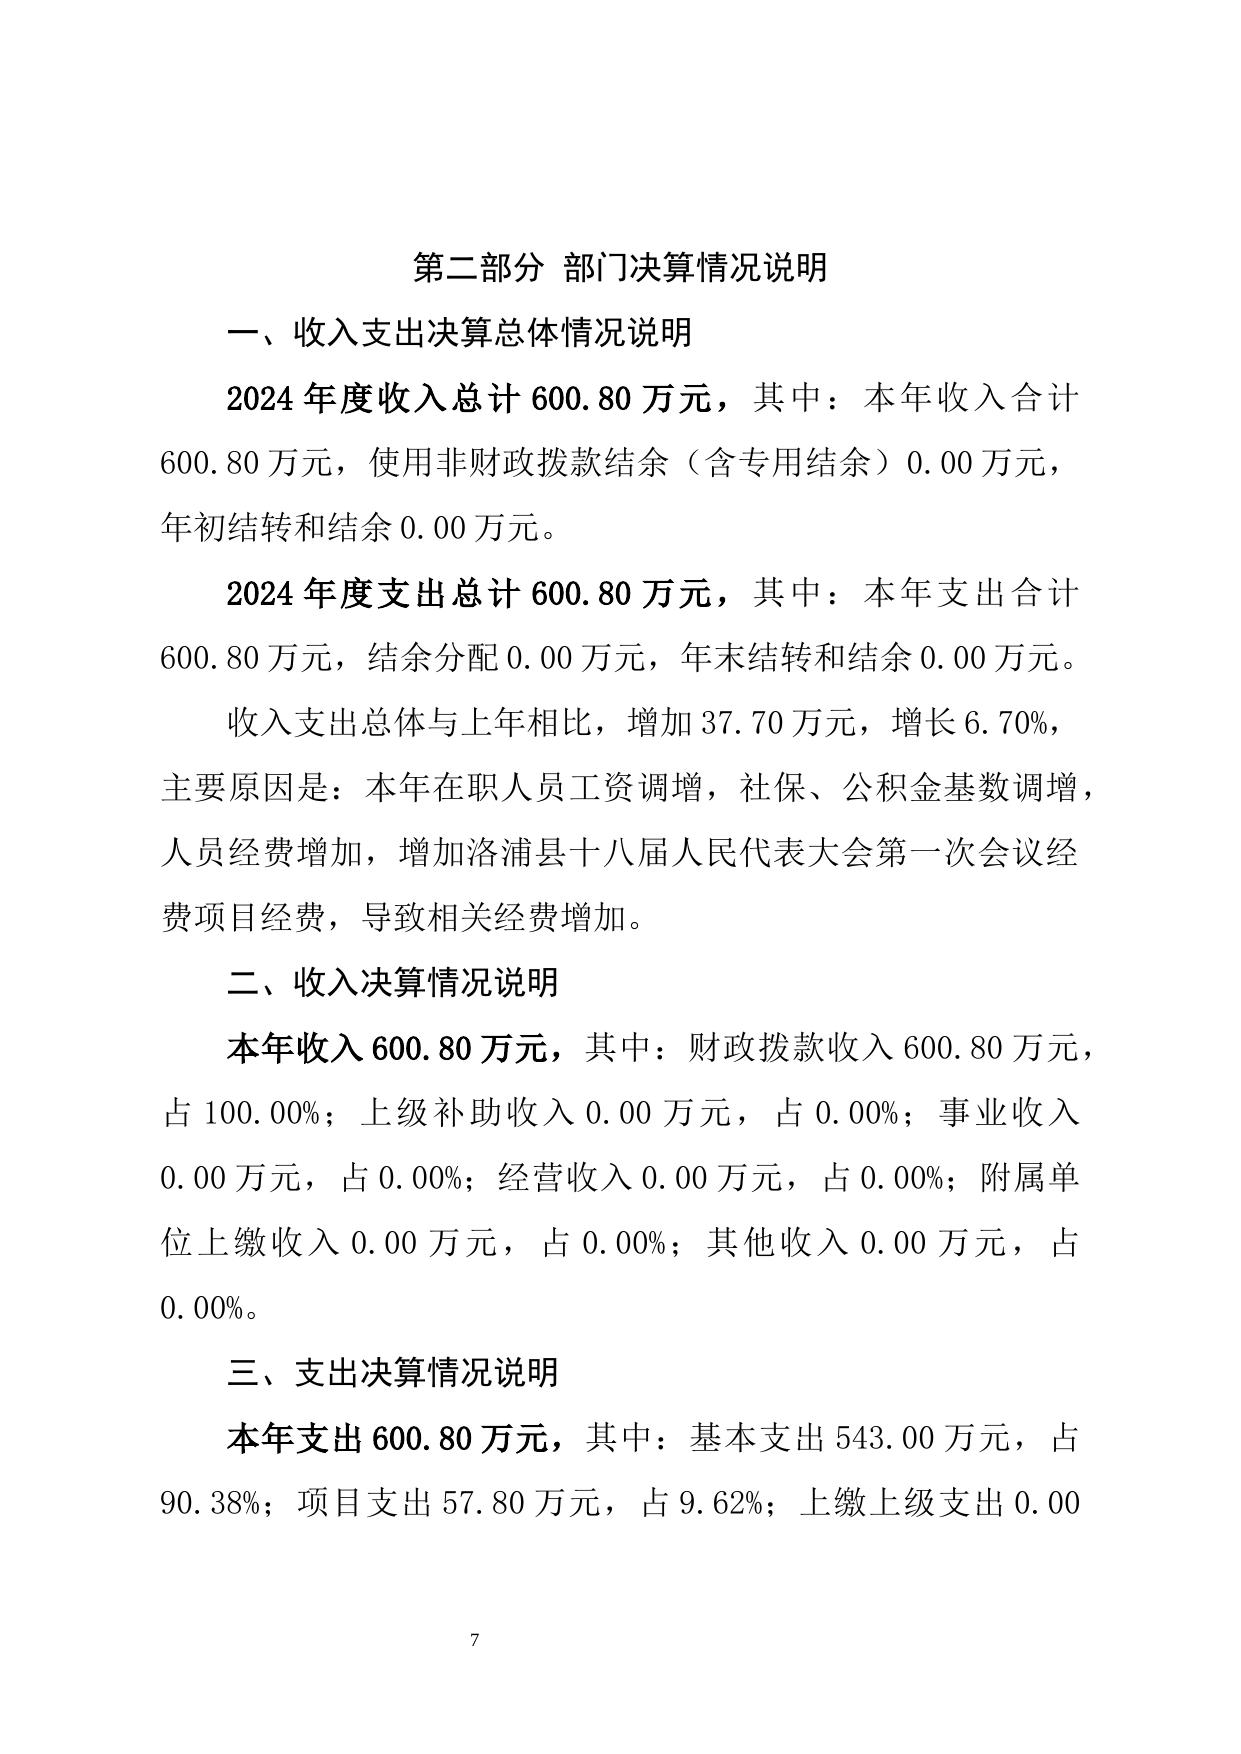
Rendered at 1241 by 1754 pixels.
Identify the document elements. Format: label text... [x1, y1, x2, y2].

text 2024年度支出总计600.80万元，其中：本年支出合计600.80万元，结余分配0.00万元，年末结转和结余0.00万元。 [159, 558, 1081, 688]
text 2024年度收入总计600.80万元，其中：本年收入合计600.80万元，使用非财政拨款结余（含专用结余）0.00万元，年初结转和结余0.00万元。 [159, 363, 1081, 558]
text 收入支出总体与上年相比，增加37.70万元，增长6.70%，主要原因是：本年在职人员工资调增，社保、公积金基数调增，人员经费增加，增加洛浦县十八届人民代表大会第一次会议经费项目经费，导致相关经费增加。 [159, 688, 1081, 948]
text 第二部分 部门决算情况说明 [159, 233, 1081, 298]
text 一、收入支出决算总体情况说明 [159, 298, 1081, 363]
text 三、支出决算情况说明 [159, 1338, 1081, 1403]
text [159, 1403, 1081, 1533]
text 二、收入决算情况说明 [159, 948, 1081, 1013]
text 本年收入600.80万元，其中：财政拨款收入600.80万元，占100.00%；上级补助收入0.00万元，占0.00%；事业收入0.00万元，占0.00%；经营收入0.00万元，占0.00%；附属单位上缴收入0.00万元，占0.00%；其他收入0.00万元，占0.00%。 [159, 1013, 1081, 1338]
